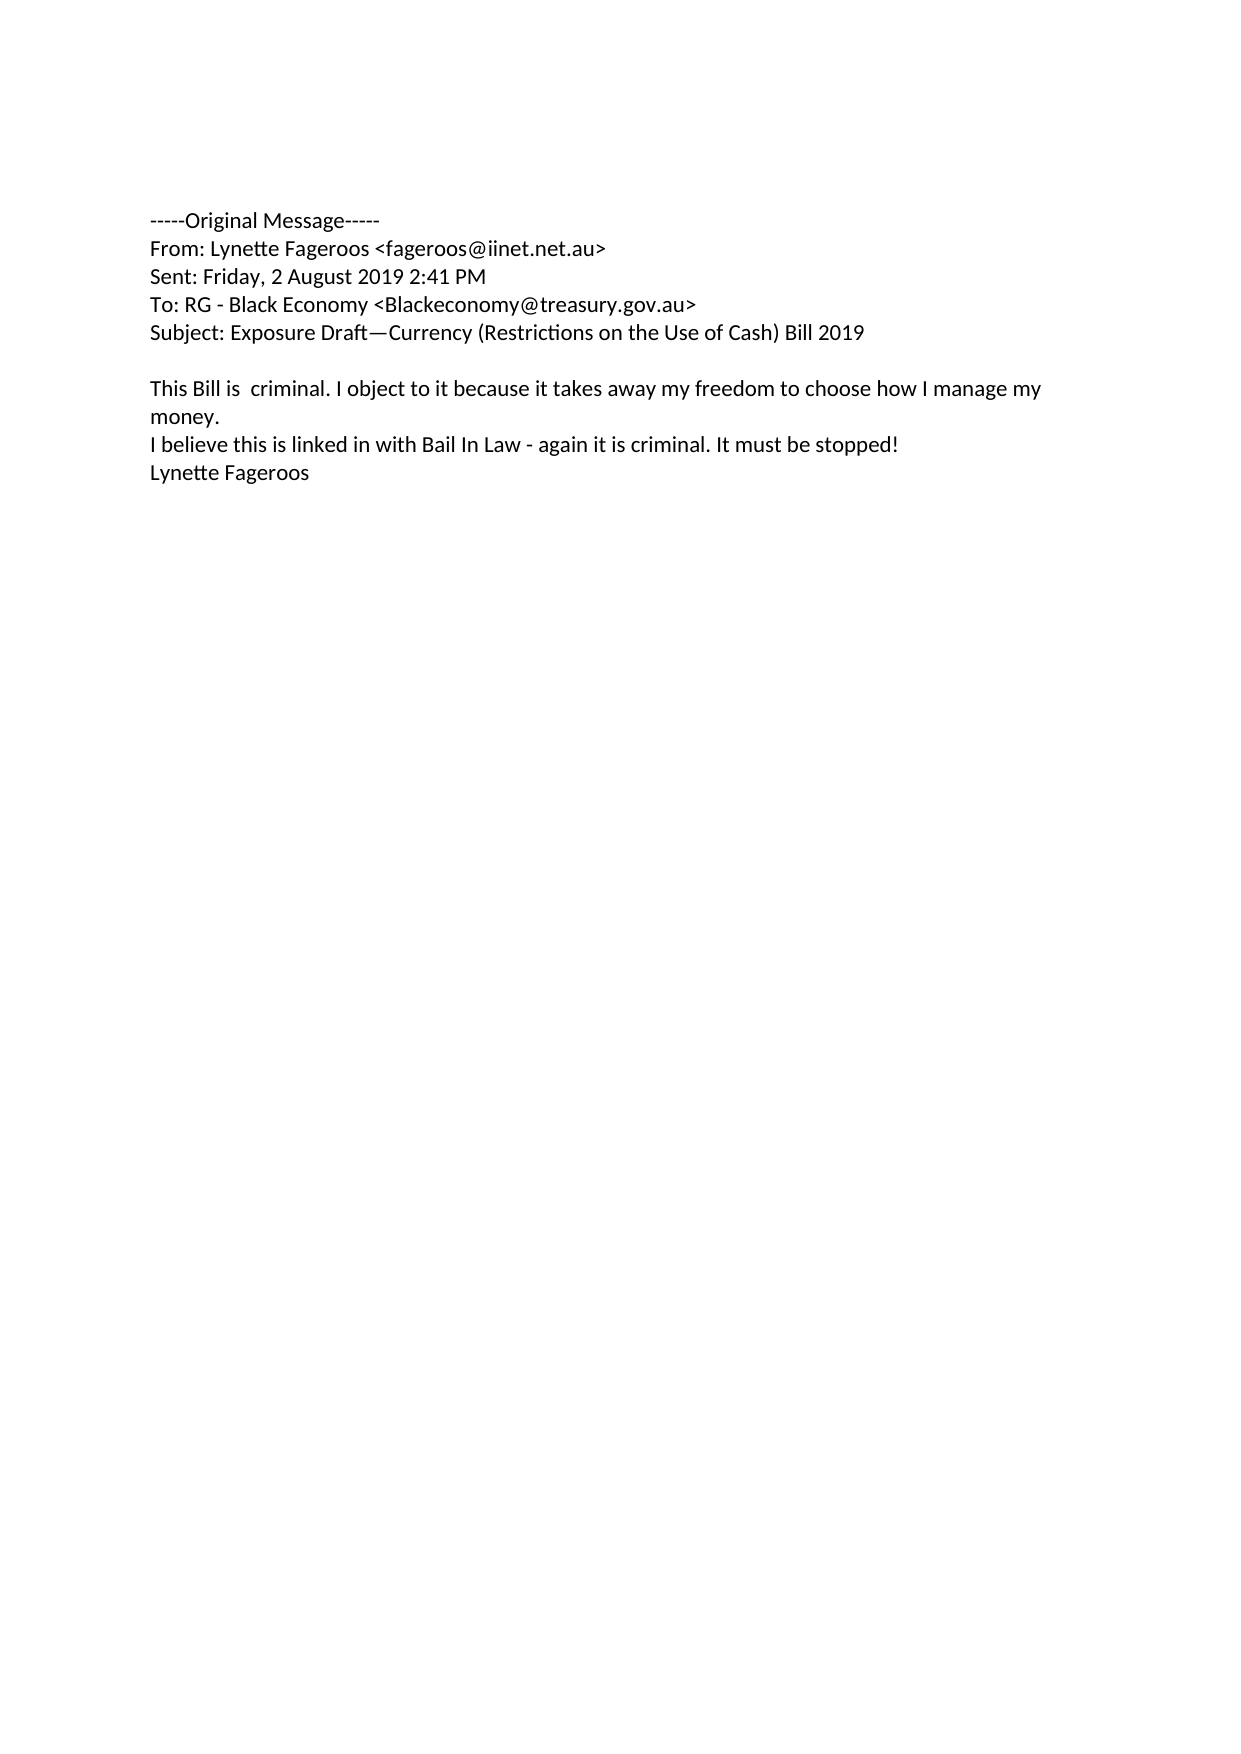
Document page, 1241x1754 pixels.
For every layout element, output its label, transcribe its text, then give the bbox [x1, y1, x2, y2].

text -----Original Message----- From: Lynette Fageroos <fageroos@iinet.net.au> Sent: Friday, 2 August 2019 2:41 PM To: RG - Black Economy <Blackeconomy@treasury.gov.au> Subject: Exposure Draft—Currency (Restrictions on the Use of Cash) Bill 2019 [150, 206, 1090, 346]
text I believe this is linked in with Bail In Law - again it is criminal. It must be stopped! [150, 430, 1090, 458]
text Lynette Fageroos [150, 458, 1090, 486]
text This Bill is criminal. I object to it because it takes away my freedom to choose how I manage my money. [150, 374, 1090, 430]
